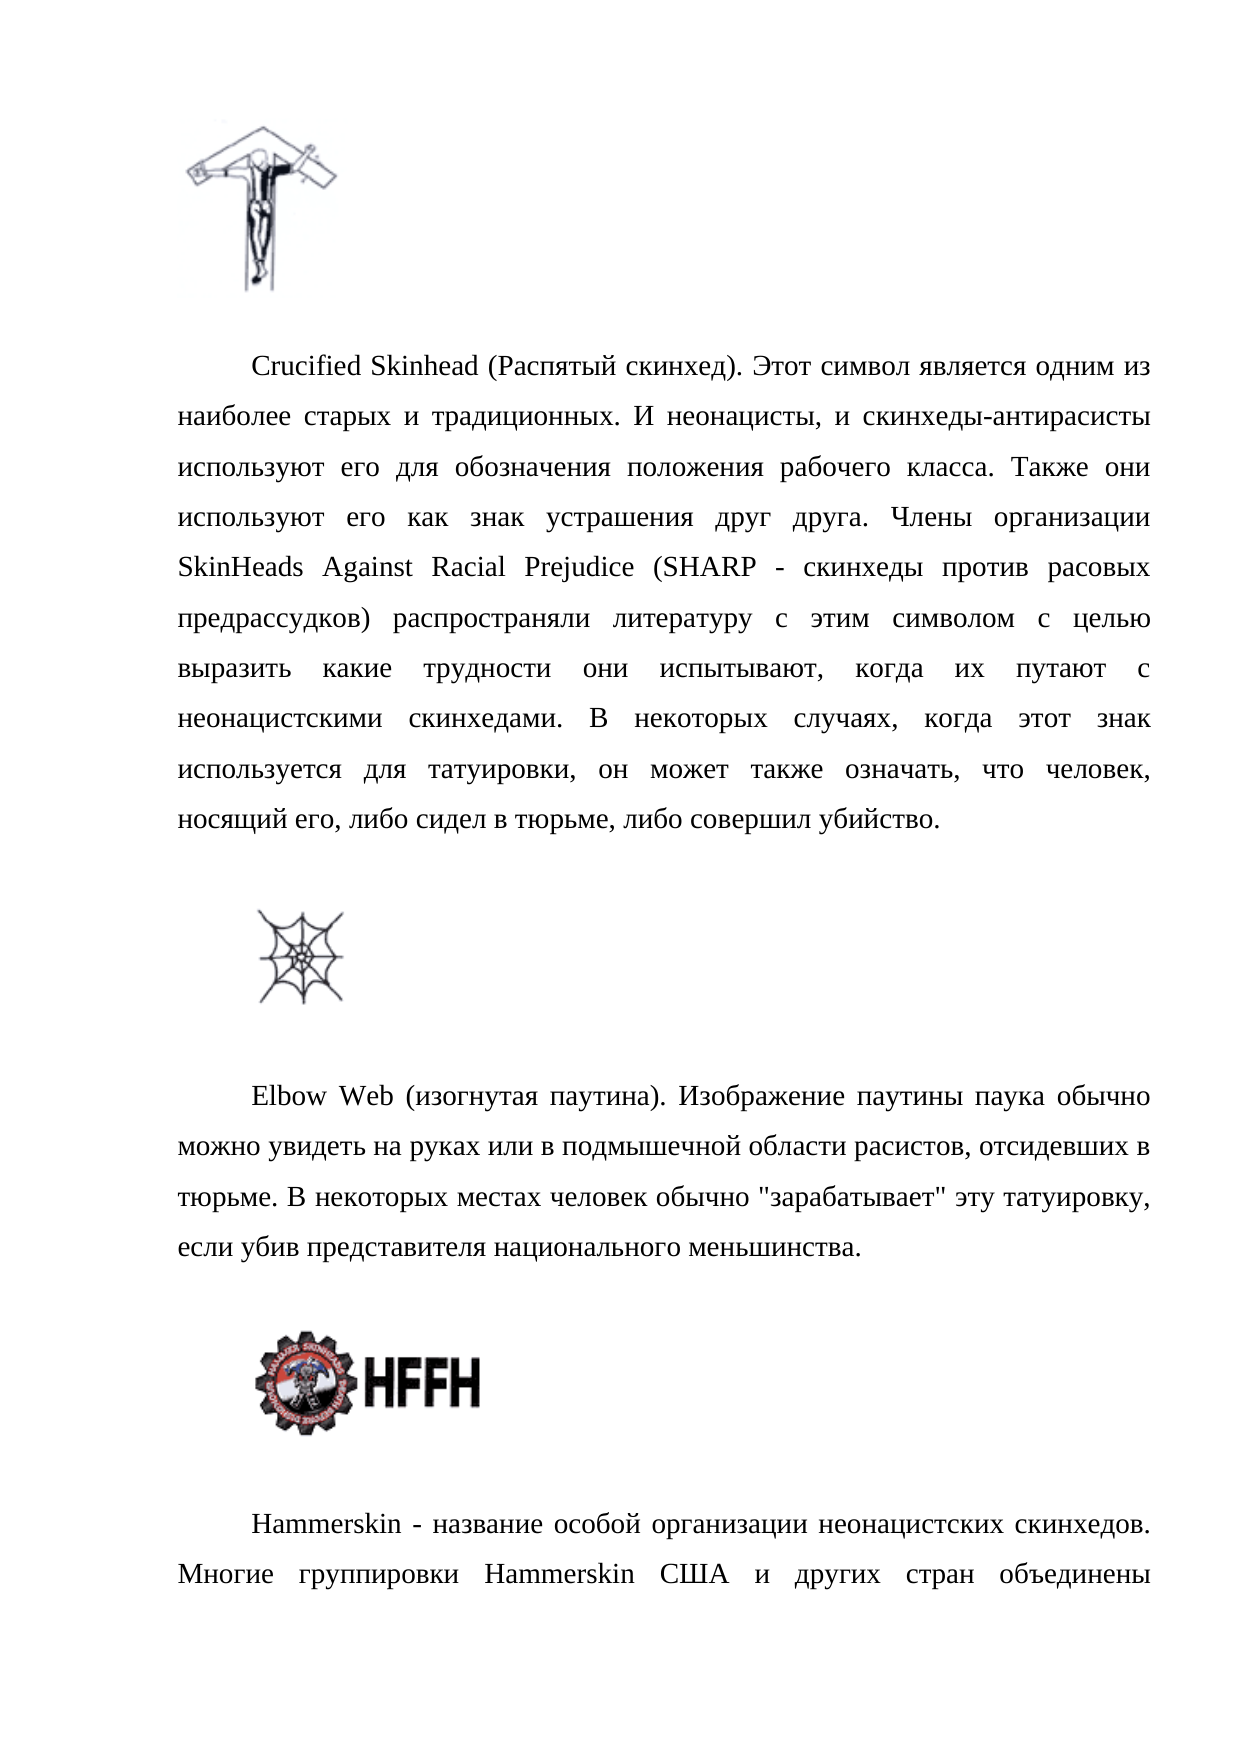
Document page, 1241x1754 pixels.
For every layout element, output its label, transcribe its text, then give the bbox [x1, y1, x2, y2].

text Crucified Skinhead (Распятый скинхед). Этот символ является одним из наиболее старых и традиционных. И неонацисты, и скинхеды-антирасисты используют его для обозначения положения рабочего класса. Также они используют его как знак устрашения друг друга. Члены организации SkinHeads Against Racial Prejudice (SHARP - скинхеды против расовых предрассудков) распространяли литературу с этим символом с целью выразить какие трудности они испытывают, когда их путают с неонацистскими скинхедами. В некоторых случаях, когда этот знак используется для татуировки, он может также означать, что человек, носящий его, либо сидел в тюрьме, либо совершил убийство. [177, 348, 1152, 834]
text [177, 1506, 1152, 1590]
picture [251, 1329, 486, 1440]
picture [251, 901, 352, 1011]
text Elbow Web (изогнутая паутина). Изображение паутины паука обычно можно увидеть на руках или в подмышечной области расистов, отсидевших в тюрьме. В некоторых местах человек обычно "зарабатывает" эту татуировку, если убив представителя национального меньшинства. [177, 1078, 1152, 1263]
picture [177, 118, 348, 298]
